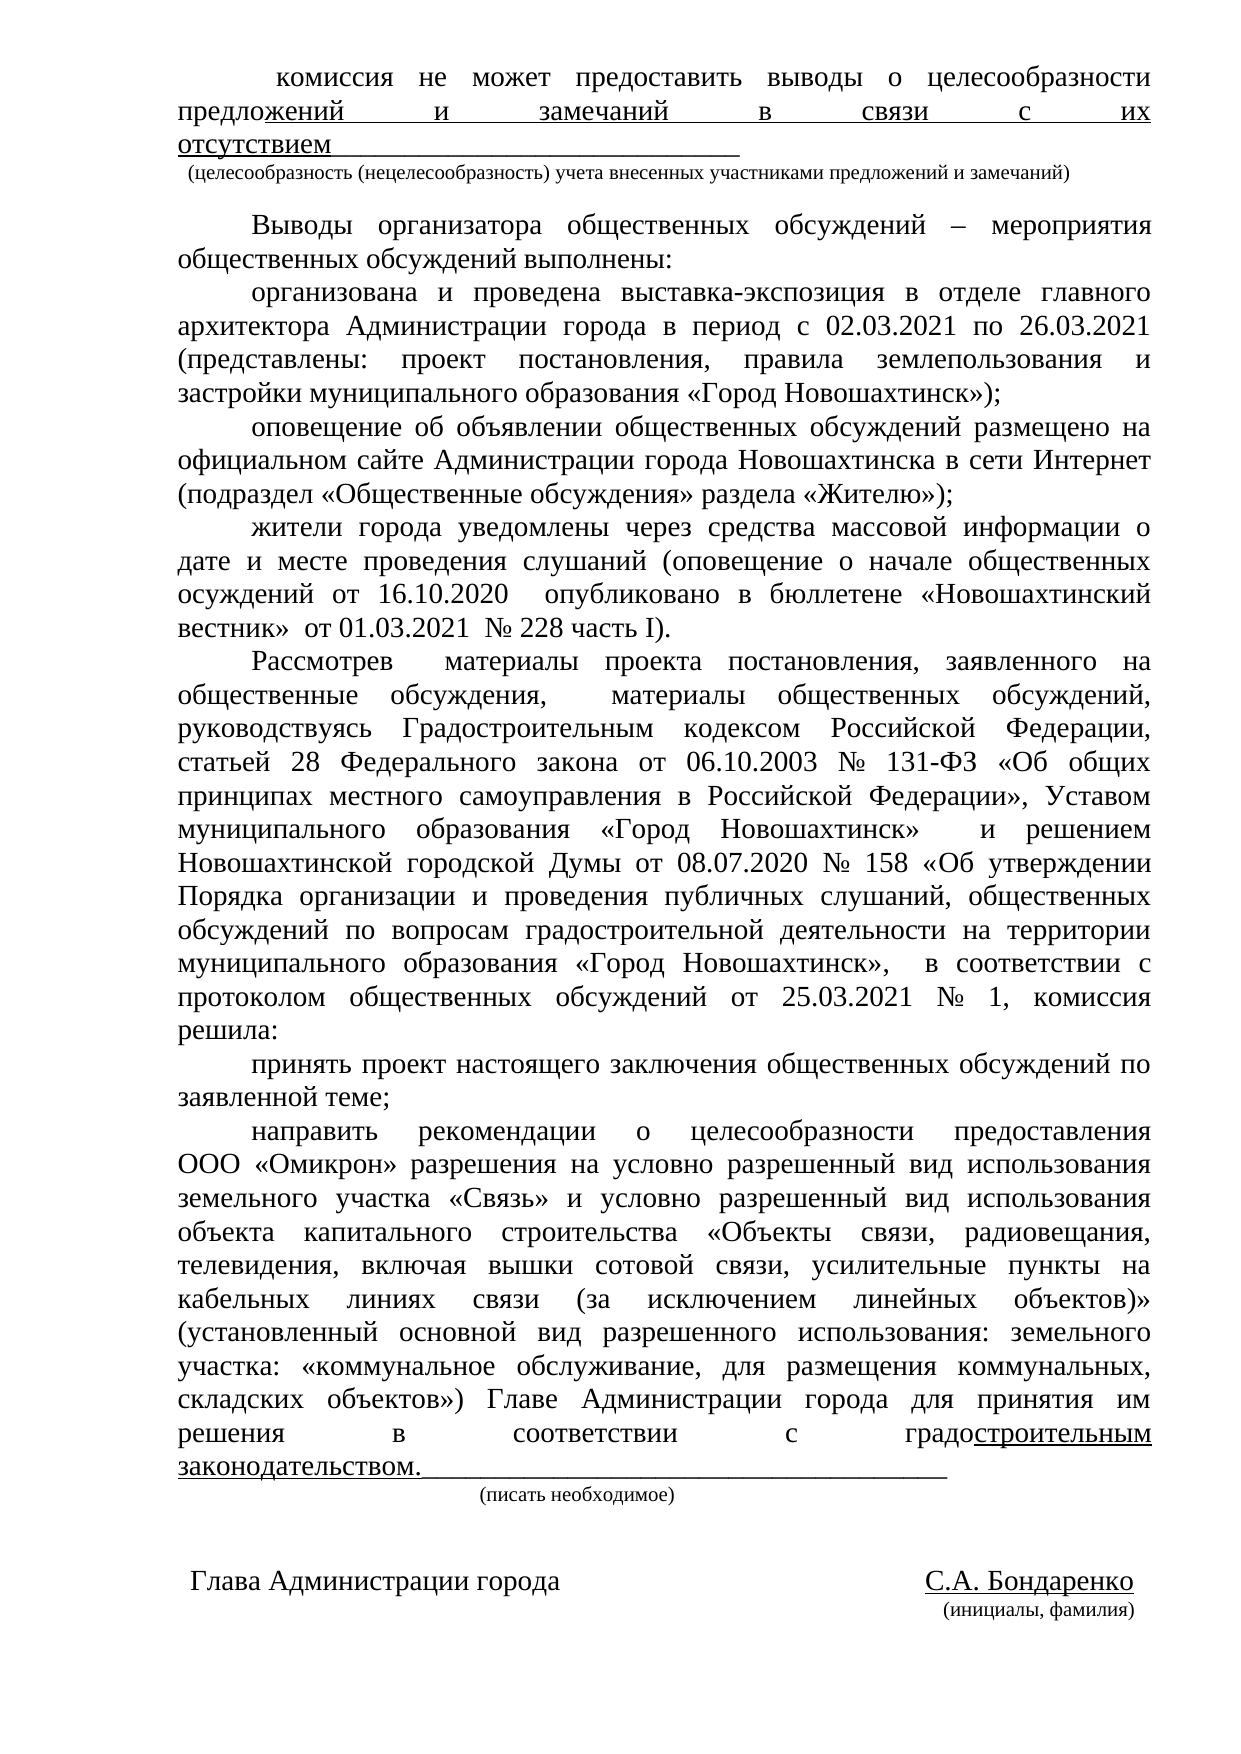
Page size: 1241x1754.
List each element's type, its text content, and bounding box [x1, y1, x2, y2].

text жители города уведомлены через средства массовой информации о дате и месте проведения слушаний (оповещение о начале общественных осуждений от 16.10.2020 опубликовано в бюллетене «Новошахтинский вестник» от 01.03.2021 № 228 часть I). [177, 509, 1152, 643]
text организована и проведена выставка-экспозиция в отделе главного архитектора Администрации города в период с 02.03.2021 по 26.03.2021 (представлены: проект постановления, правила землепользования и застройки муниципального образования «Город Новошахтинск»); [177, 274, 1152, 409]
text комиссия не может предоставить выводы о целесообразности предложений и замечаний в связи с их отсутствием____________________________ [177, 59, 1152, 160]
text направить рекомендации о целесообразности предоставления ООО «Омикрон» разрешения на условно разрешенный вид использования земельного участка «Связь» и условно разрешенный вид использования объекта капитального строительства «Объекты связи, радиовещания, телевидения, включая вышки сотовой связи, усилительные пункты на кабельных линиях связи (за исключением линейных объектов)» (установленный основной вид разрешенного использования: земельного участка: «коммунальное обслуживание, для размещения коммунальных, складских объектов») Главе Администрации города для принятия им решения в соответствии с градостроительным законодательством.____________________________________ [177, 1113, 1152, 1482]
text Глава Администрации города С.А. Бондаренко [177, 1563, 1152, 1597]
text принять проект настоящего заключения общественных обсуждений по заявленной теме; [177, 1046, 1152, 1113]
text Рассмотрев материалы проекта постановления, заявленного на общественные обсуждения, материалы общественных обсуждений, руководствуясь Градостроительным кодексом Российской Федерации, статьей 28 Федерального закона от 06.10.2003 № 131-ФЗ «Об общих принципах местного самоуправления в Российской Федерации», Уставом муниципального образования «Город Новошахтинск» и решением Новошахтинской городской Думы от 08.07.2020 № 158 «Об утверждении Порядка организации и проведения публичных слушаний, общественных обсуждений по вопросам градостроительной деятельности на территории муниципального образования «Город Новошахтинск», в соответствии с протоколом общественных обсуждений от 25.03.2021 № 1, комиссия решила: [177, 643, 1152, 878]
text Рассмотрев материалы проекта постановления, заявленного на общественные обсуждения, материалы общественных обсуждений, руководствуясь Градостроительным кодексом Российской Федерации, статьей 28 Федерального закона от 06.10.2003 № 131-ФЗ «Об общих принципах местного самоуправления в Российской Федерации», Уставом муниципального образования «Город Новошахтинск» и решением Новошахтинской городской Думы от 08.07.2020 № 158 «Об утверждении Порядка организации и проведения публичных слушаний, общественных обсуждений по вопросам градостроительной деятельности на территории муниципального образования «Город Новошахтинск», в соответствии с протоколом общественных обсуждений от 25.03.2021 № 1, комиссия решила: [177, 945, 1152, 1046]
text оповещение об объявлении общественных обсуждений размещено на официальном сайте Администрации города Новошахтинска в сети Интернет (подраздел «Общественные обсуждения» раздела «Жителю»); [177, 409, 1152, 509]
text (писать необходимое) [177, 1482, 1152, 1506]
text (инициалы, фамилия) [177, 1597, 1152, 1621]
text Выводы организатора общественных обсуждений – мероприятия общественных обсуждений выполнены: [177, 207, 1152, 274]
text (целесообразность (нецелесообразность) учета внесенных участниками предложений и замечаний) [177, 160, 1152, 184]
